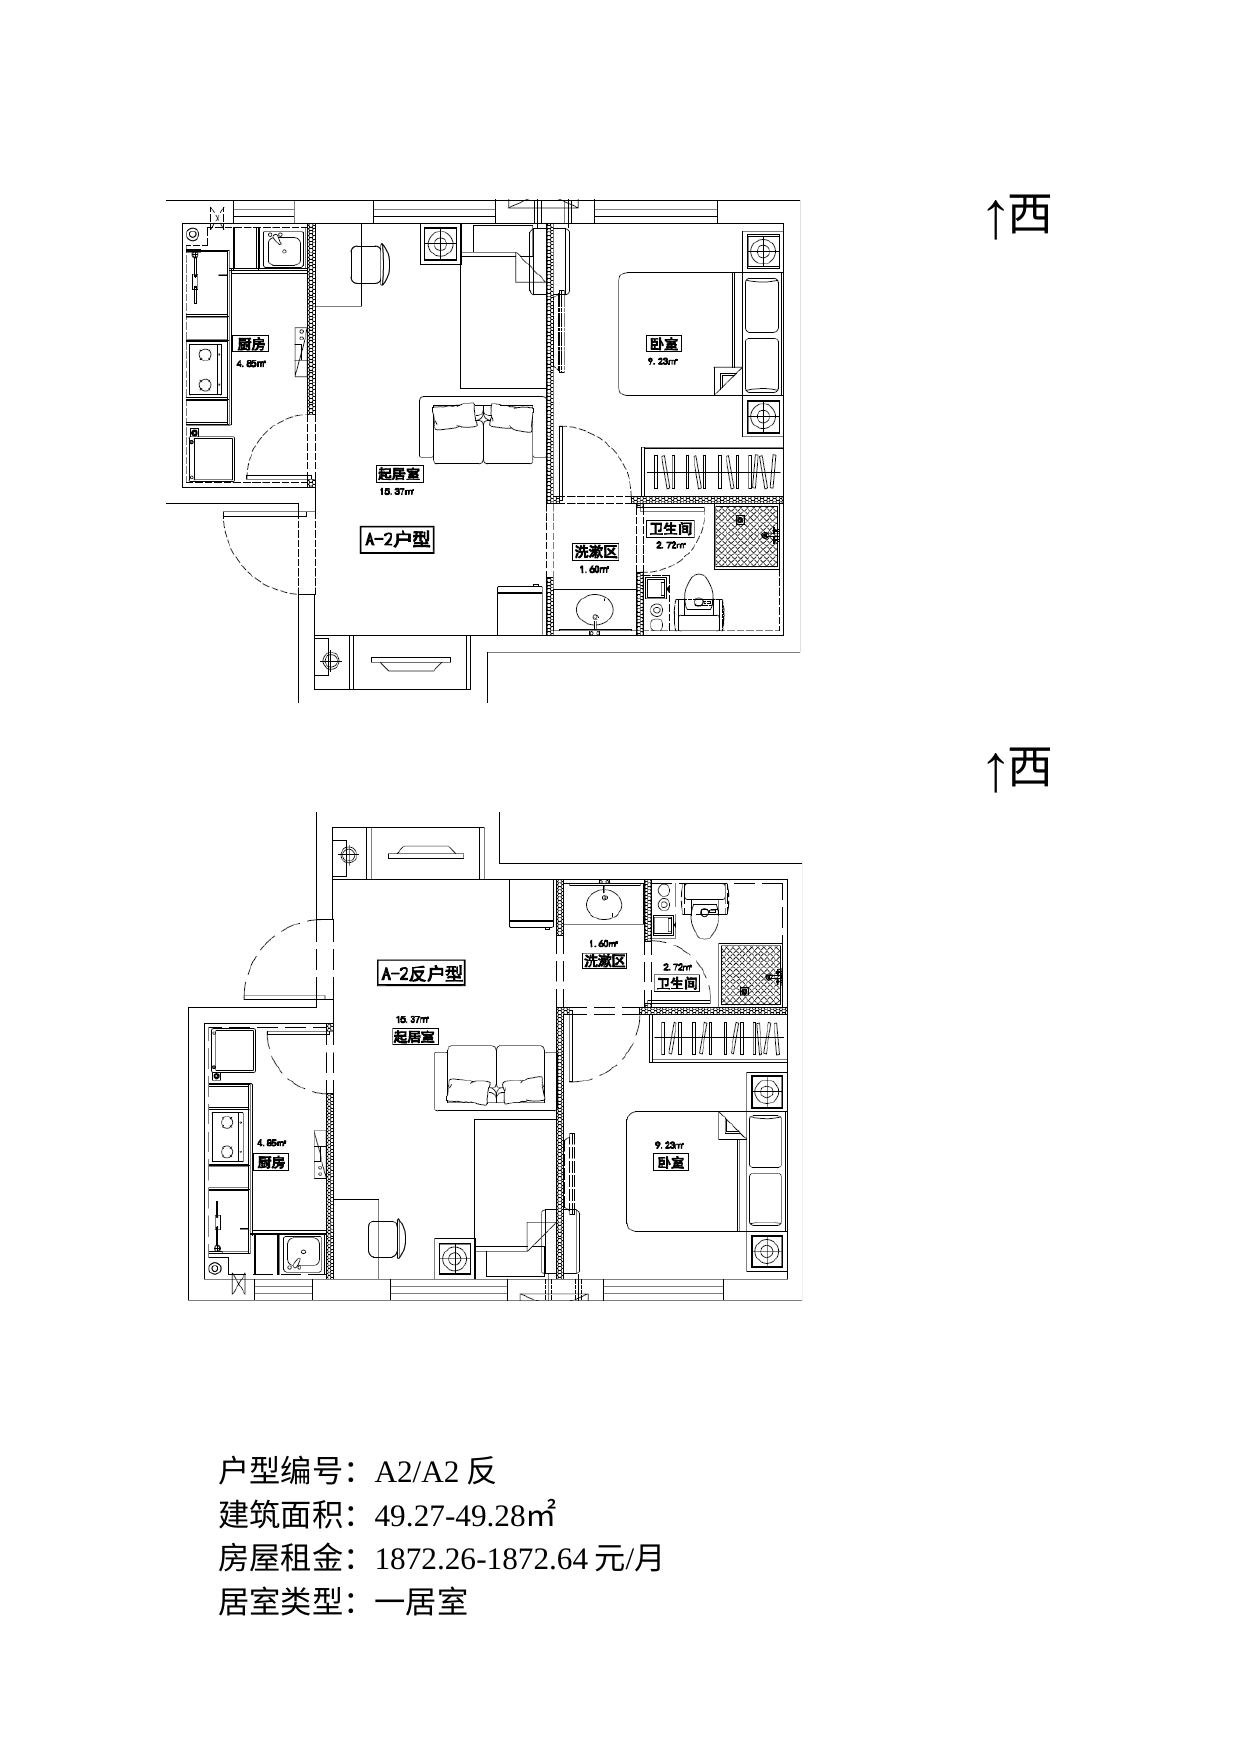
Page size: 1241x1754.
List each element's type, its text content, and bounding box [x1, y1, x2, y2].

picture [166, 199, 800, 703]
text ↑西 [187, 162, 1053, 259]
picture [187, 812, 803, 1301]
text ↑西 [187, 714, 1053, 812]
